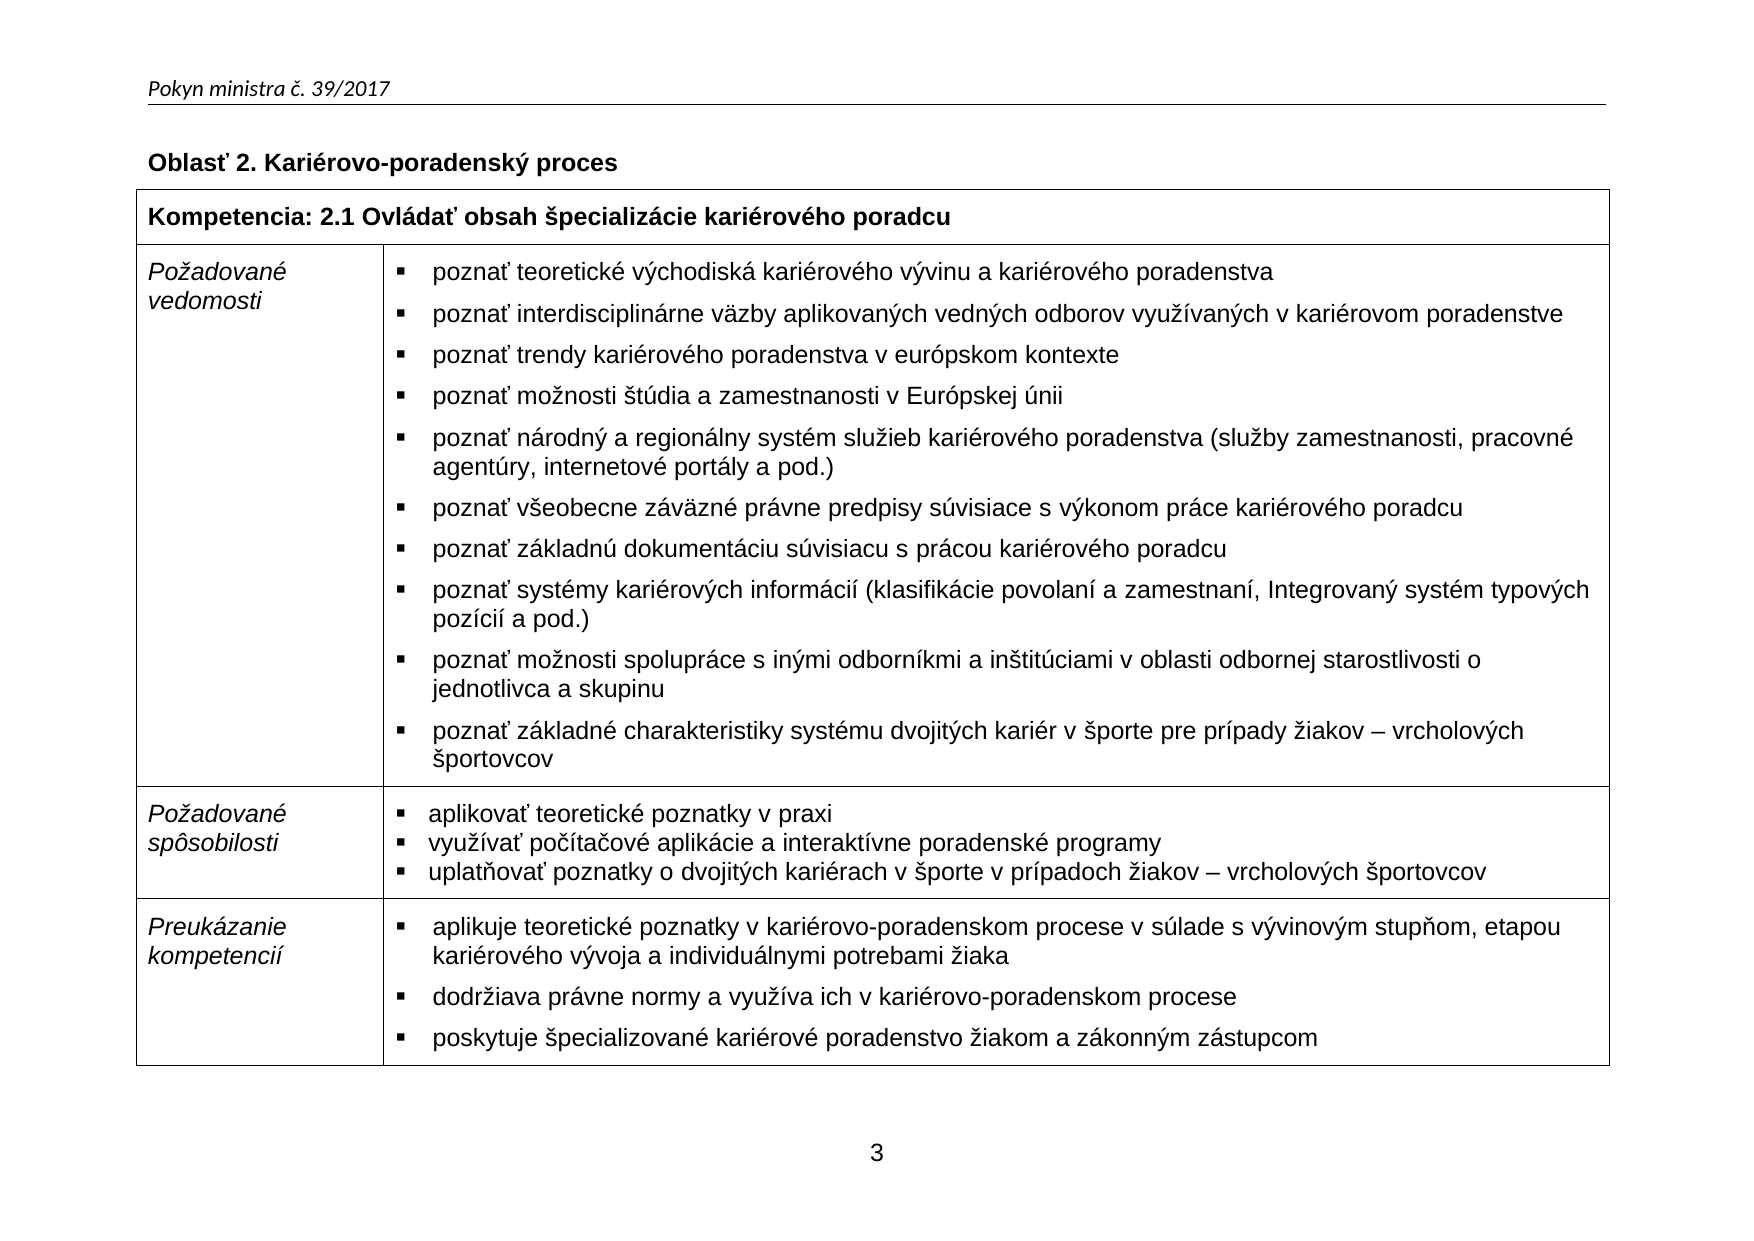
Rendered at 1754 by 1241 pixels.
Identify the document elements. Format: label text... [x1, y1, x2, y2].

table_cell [384, 899, 1609, 1065]
table_cell Požadované vedomosti [137, 245, 383, 786]
table_cell Požadované spôsobilosti [137, 787, 383, 898]
table_cell aplikovať teoretické poznatky v praxi využívať počítačové aplikácie a interaktívne poradenské programy uplatňovať poznatky o dvojitých kariérach v športe v prípadoch žiakov – vrcholových športovcov [384, 787, 1609, 898]
table_cell poznať teoretické východiská kariérového vývinu a kariérového poradenstva poznať interdisciplinárne väzby aplikovaných vedných odborov využívaných v kariérovom poradenstve poznať trendy kariérového poradenstva v európskom kontexte poznať možnosti štúdia a zamestnanosti v Európskej únii poznať národný a regionálny systém služieb kariérového poradenstva (služby zamestnanosti, pracovné agentúry, internetové portály a pod.) poznať všeobecne záväzné právne predpisy súvisiace s výkonom práce kariérového poradcu poznať základnú dokumentáciu súvisiacu s prácou kariérového poradcu poznať systémy kariérových informácií (klasifikácie povolaní a zamestnaní, Integrovaný systém typových pozícií a pod.) poznať možnosti spolupráce s inými odborníkmi a inštitúciami v oblasti odbornej starostlivosti o jednotlivca a skupinu poznať základné charakteristiky systému dvojitých kariér v športe pre prípady žiakov – vrcholových športovcov [384, 245, 1609, 786]
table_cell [137, 899, 383, 1065]
table_header Kompetencia: 2.1 Ovládať obsah špecializácie kariérového poradcu [137, 190, 1609, 244]
text Oblasť 2. Kariérovo-poradenský proces [148, 148, 1606, 176]
